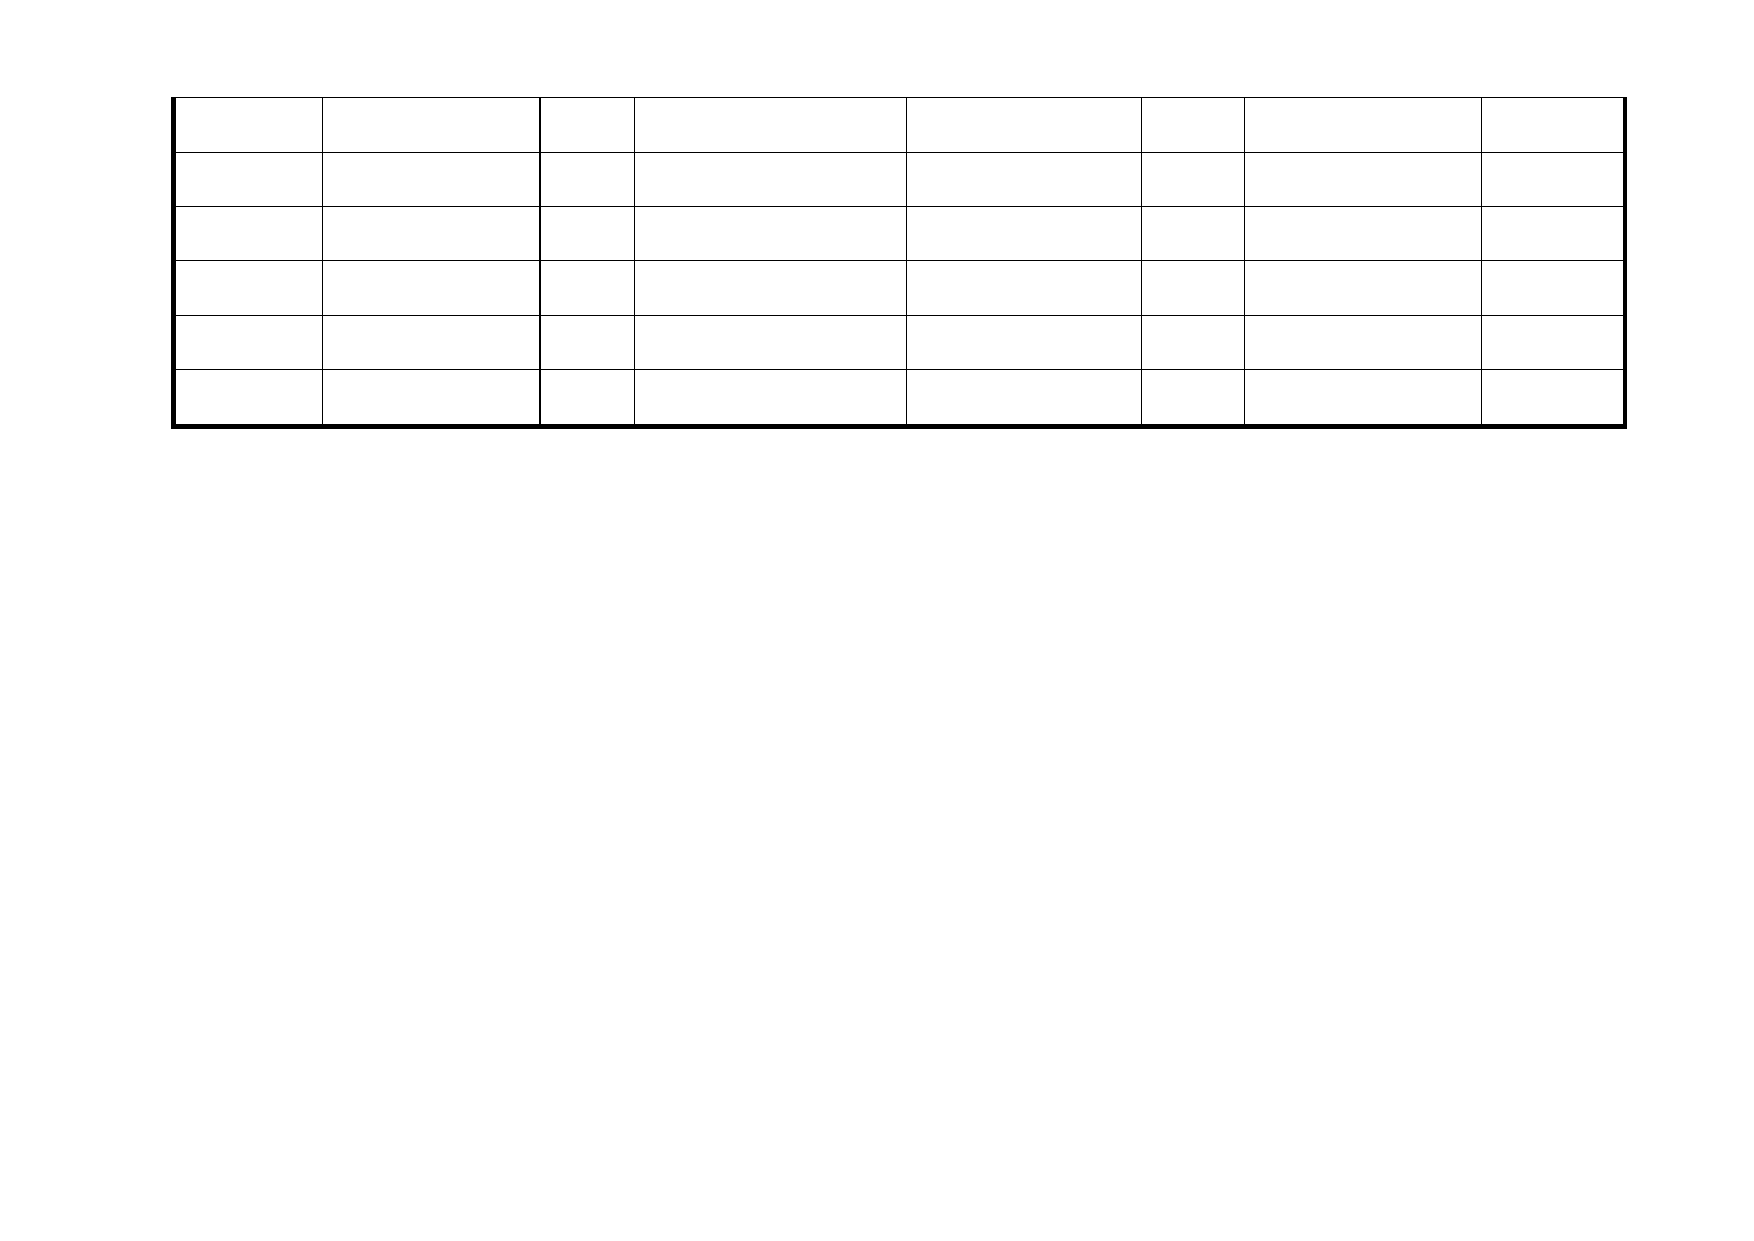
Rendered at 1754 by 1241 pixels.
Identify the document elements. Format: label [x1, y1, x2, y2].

table_cell [635, 153, 906, 206]
table_cell [541, 153, 634, 206]
table_cell [1482, 207, 1623, 260]
table_cell [541, 207, 634, 260]
table_cell [323, 370, 539, 424]
table_cell [323, 261, 539, 315]
table_cell [1142, 207, 1244, 260]
table_cell [323, 153, 539, 206]
table_cell [907, 207, 1141, 260]
table_cell [635, 261, 906, 315]
table_cell [176, 261, 322, 315]
table_cell [1142, 261, 1244, 315]
table_cell [1482, 316, 1623, 369]
table_cell [541, 370, 634, 424]
table_cell [1142, 153, 1244, 206]
table_cell [1142, 316, 1244, 369]
table_cell [541, 316, 634, 369]
table_cell [635, 207, 906, 260]
table_cell [907, 316, 1141, 369]
table_cell [323, 207, 539, 260]
table_cell [1245, 98, 1481, 152]
table_cell [1482, 153, 1623, 206]
table_cell [635, 370, 906, 424]
table_cell [176, 316, 322, 369]
table_cell [176, 98, 322, 152]
table_cell [907, 98, 1141, 152]
table_cell [1245, 316, 1481, 369]
table_cell [1482, 261, 1623, 315]
table_cell [323, 316, 539, 369]
table_cell [176, 207, 322, 260]
table_cell [907, 370, 1141, 424]
table_cell [907, 261, 1141, 315]
table_cell [176, 153, 322, 206]
table_cell [907, 153, 1141, 206]
table_cell [176, 370, 322, 424]
table_cell [1245, 207, 1481, 260]
table_cell [635, 98, 906, 152]
table_cell [541, 261, 634, 315]
table_cell [1482, 370, 1623, 424]
table_cell [541, 98, 634, 152]
table_cell [1482, 98, 1623, 152]
table_cell [323, 98, 539, 152]
table_cell [1142, 370, 1244, 424]
table_cell [1245, 153, 1481, 206]
table_cell [1245, 261, 1481, 315]
table_cell [1142, 98, 1244, 152]
table_cell [635, 316, 906, 369]
table_cell [1245, 370, 1481, 424]
